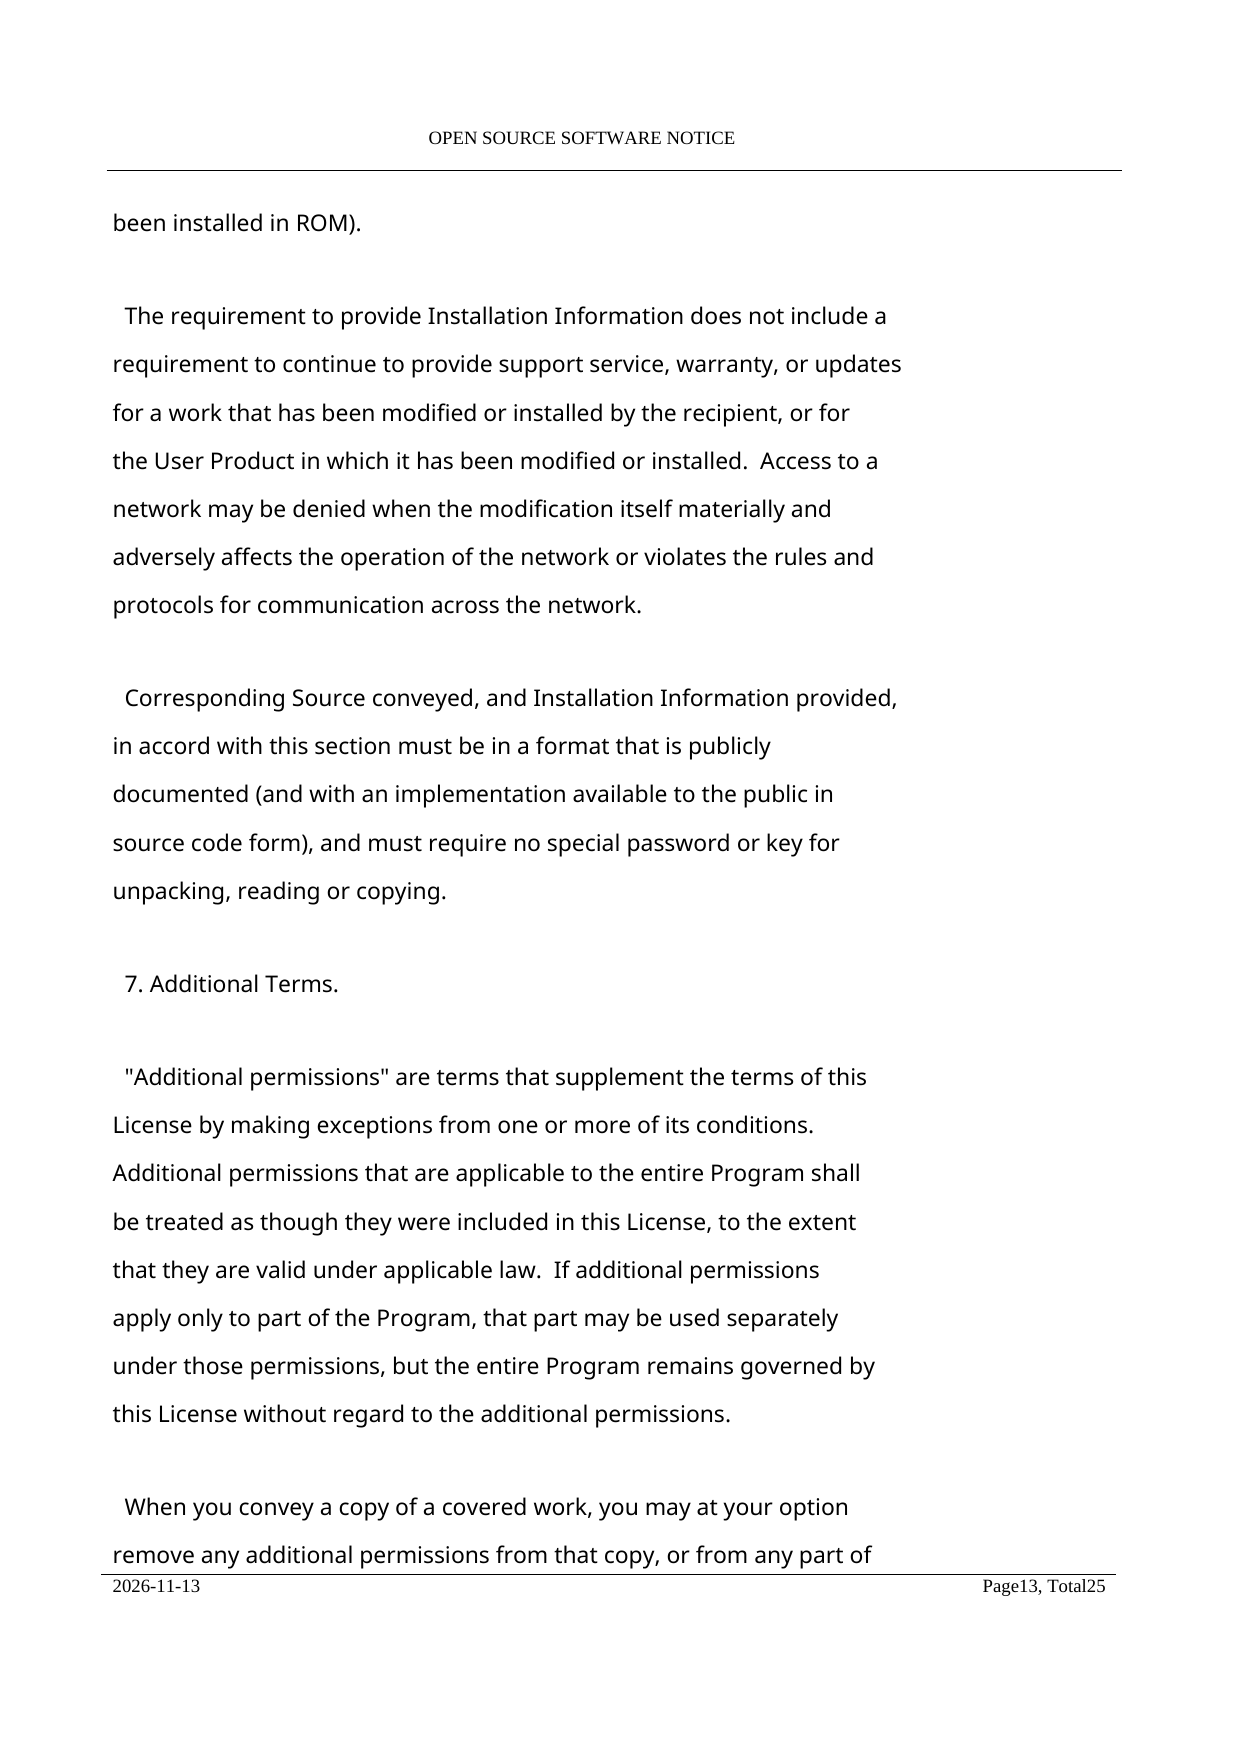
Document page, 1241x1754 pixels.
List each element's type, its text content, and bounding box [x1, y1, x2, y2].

text apply only to part of the Program, that part may be used separately [112, 1301, 1128, 1334]
text "Additional permissions" are terms that supplement the terms of this [112, 1061, 1128, 1093]
text Corresponding Source conveyed, and Installation Information provided, [112, 682, 1128, 714]
text be treated as though they were included in this License, to the extent [112, 1205, 1128, 1237]
text in accord with this section must be in a format that is publicly [112, 730, 1128, 762]
text been installed in ROM). [112, 206, 1128, 239]
text network may be denied when the modification itself materially and [112, 492, 1128, 524]
text this License without regard to the additional permissions. [112, 1397, 1128, 1430]
text remove any additional permissions from that copy, or from any part of [112, 1539, 1128, 1571]
text unpacking, reading or copying. [112, 874, 1128, 907]
text When you convey a copy of a covered work, you may at your option [112, 1491, 1128, 1523]
text documented (and with an implementation available to the public in [112, 778, 1128, 810]
text The requirement to provide Installation Information does not include a [112, 299, 1128, 332]
text 7. Additional Terms. [112, 967, 1128, 1000]
text Additional permissions that are applicable to the entire Program shall [112, 1157, 1128, 1189]
text for a work that has been modified or installed by the recipient, or for [112, 396, 1128, 428]
text requirement to continue to provide support service, warranty, or updates [112, 348, 1128, 380]
text License by making exceptions from one or more of its conditions. [112, 1109, 1128, 1141]
text that they are valid under applicable law. If additional permissions [112, 1253, 1128, 1286]
text under those permissions, but the entire Program remains governed by [112, 1349, 1128, 1382]
text the User Product in which it has been modified or installed. Access to a [112, 444, 1128, 476]
text source code form), and must require no special password or key for [112, 826, 1128, 858]
text protocols for communication across the network. [112, 588, 1128, 621]
text adversely affects the operation of the network or violates the rules and [112, 540, 1128, 573]
